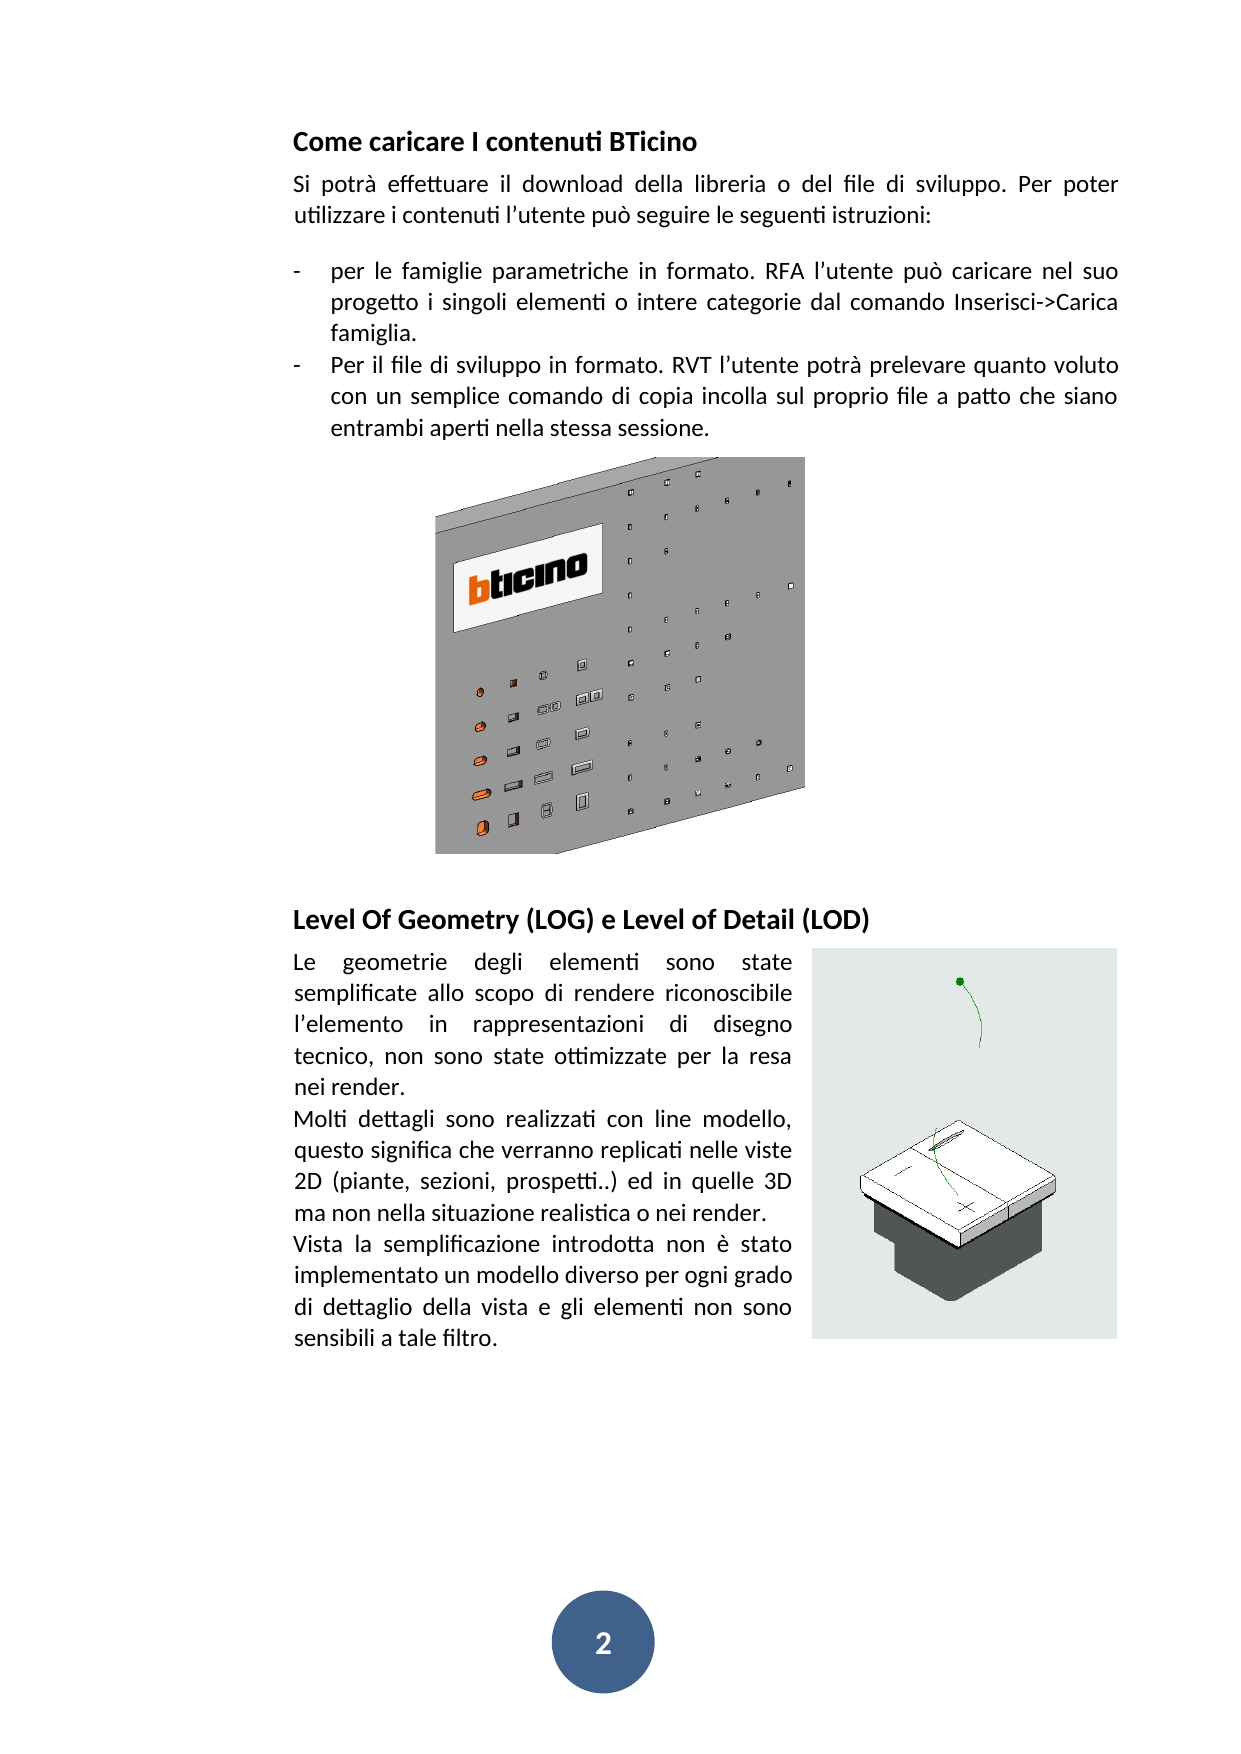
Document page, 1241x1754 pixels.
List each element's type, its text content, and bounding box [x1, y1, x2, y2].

subtitle Come caricare I contenuti BTicino [293, 123, 1120, 159]
text Vista la semplificazione introdotta non è stato implementato un modello diverso per ogni grado di dettaglio della vista e gli elementi non sono sensibili a tale filtro. [293, 1228, 1120, 1353]
picture [811, 948, 1118, 1339]
text Si potrà effettuare il download della libreria o del file di sviluppo. Per poter utilizzare i contenuti l’utente può seguire le seguenti istruzioni: [293, 168, 1120, 230]
list Per il file di sviluppo in formato. RVT l’utente potrà prelevare quanto voluto con un semplice comando di copia incolla sul proprio file a patto che siano entrambi aperti nella stessa sessione. [293, 349, 1120, 442]
text Molti dettagli sono realizzati con line modello, questo significa che verranno replicati nelle viste 2D (piante, sezioni, prospetti..) ed in quelle 3D ma non nella situazione realistica o nei render. [293, 1103, 811, 1227]
subtitle Level Of Geometry (LOG) e Level of Detail (LOD) [293, 901, 1120, 937]
picture [435, 457, 805, 854]
list per le famiglie parametriche in formato. RFA l’utente può caricare nel suo progetto i singoli elementi o intere categorie dal comando Inserisci->Carica famiglia. [293, 255, 1120, 348]
text Le geometrie degli elementi sono state semplificate allo scopo di rendere riconoscibile l’elemento in rappresentazioni di disegno tecnico, non sono state ottimizzate per la resa nei render. [293, 946, 1120, 1102]
